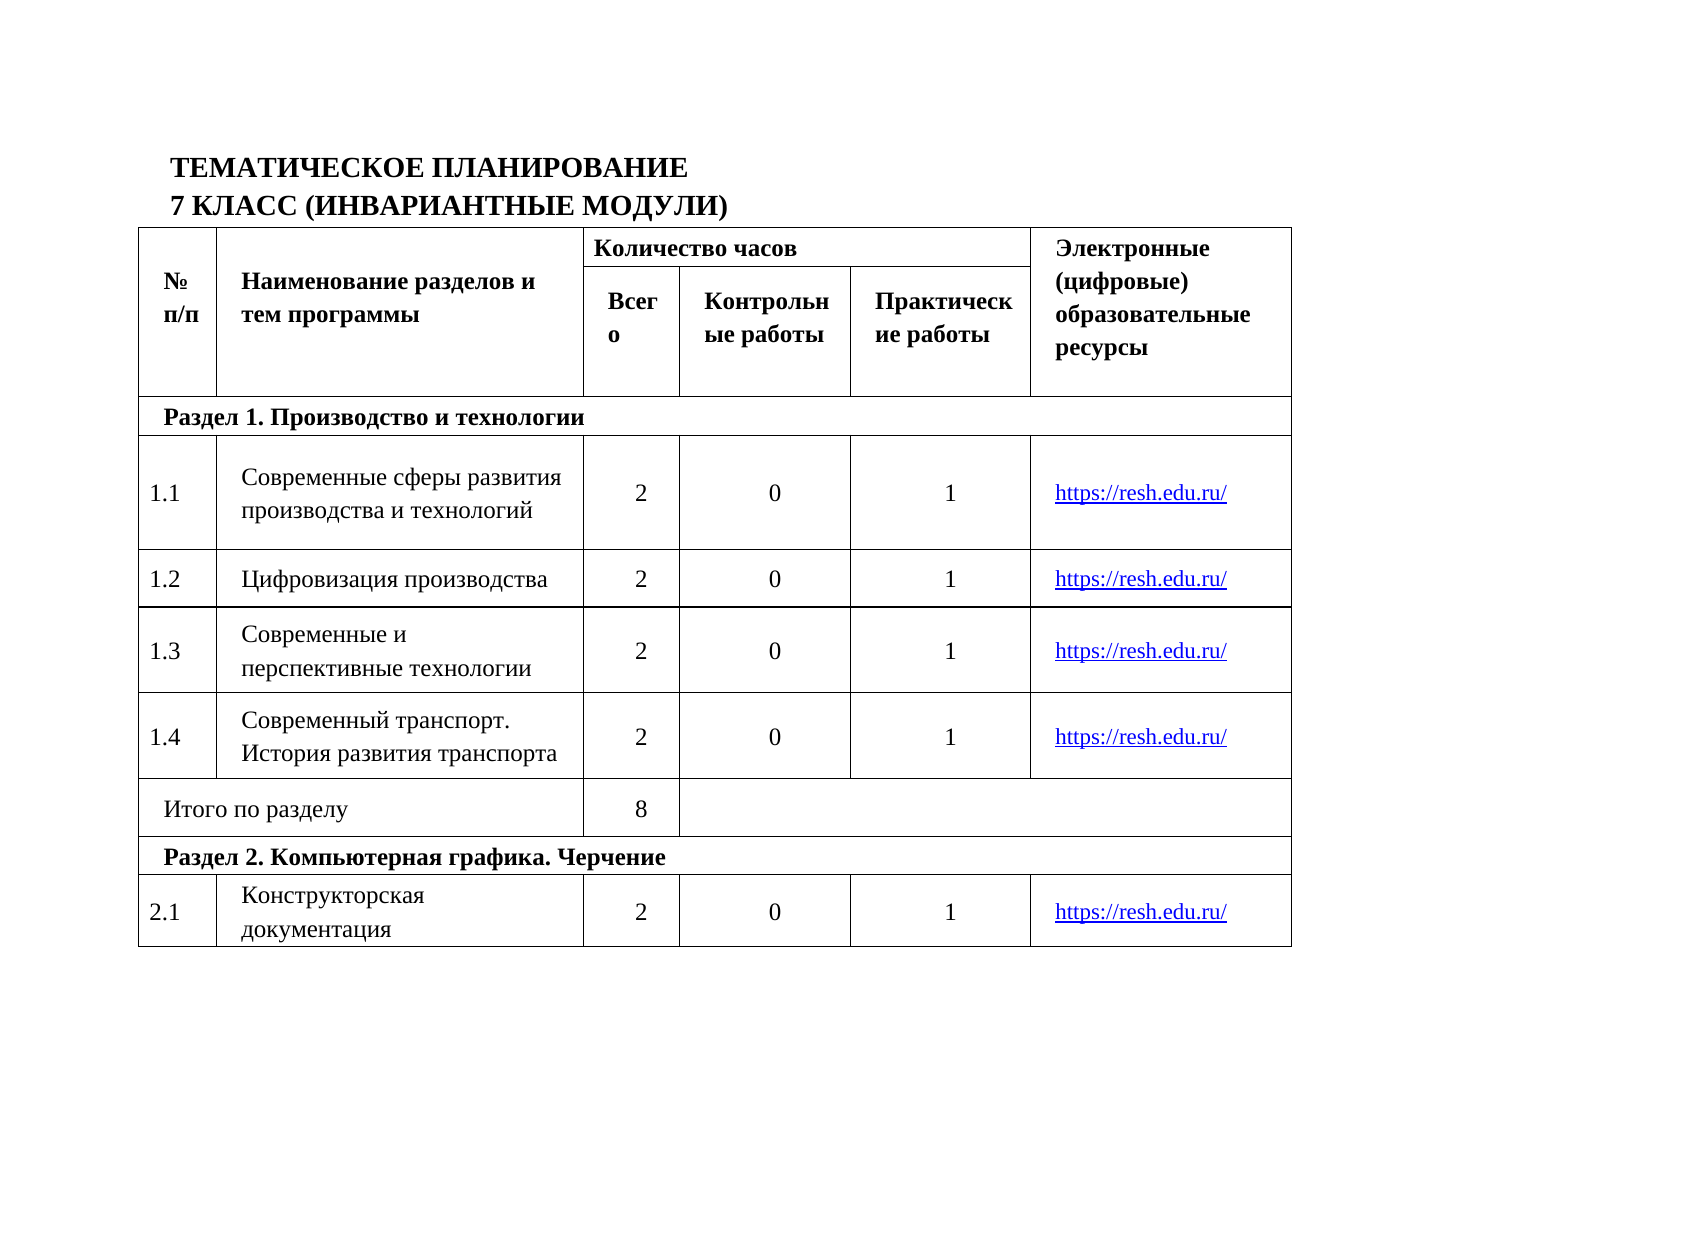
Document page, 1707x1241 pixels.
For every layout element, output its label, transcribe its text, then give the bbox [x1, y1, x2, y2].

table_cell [1031, 875, 1291, 946]
table_cell 2 [584, 436, 679, 548]
table_cell Итого по разделу [139, 779, 583, 836]
table_cell 1.3 [139, 608, 216, 692]
table_cell Конструкторская документация [217, 875, 583, 946]
table_cell Контрольные работы [680, 267, 850, 396]
table_cell 1.4 [139, 693, 216, 778]
table_cell https://resh.edu.ru/ [1031, 693, 1291, 778]
table_cell https://resh.edu.ru/ [1031, 550, 1291, 606]
table_cell 1 [851, 608, 1030, 692]
table_cell 1 [851, 436, 1030, 548]
table_cell 1.1 [139, 436, 216, 548]
table_cell https://resh.edu.ru/ [1031, 608, 1291, 692]
table_cell 2 [584, 875, 679, 946]
table_cell Всего [584, 267, 679, 396]
table_header Электронные (цифровые) образовательные ресурсы [1031, 228, 1291, 396]
table_cell 1.2 [139, 550, 216, 606]
table_header Наименование разделов и тем программы [217, 228, 583, 396]
table_cell 0 [680, 436, 850, 548]
table_cell 0 [680, 550, 850, 606]
table_header № п/п [139, 228, 216, 396]
table_cell 8 [584, 779, 679, 836]
text ТЕМАТИЧЕСКОЕ ПЛАНИРОВАНИЕ [162, 150, 1557, 183]
table_cell Раздел 1. Производство и технологии [139, 397, 1291, 434]
table_cell Цифровизация производства [217, 550, 583, 606]
table_cell 1 [851, 875, 1030, 946]
table_cell Практические работы [851, 267, 1030, 396]
table_cell Современный транспорт. История развития транспорта [217, 693, 583, 778]
table_cell [680, 779, 1291, 836]
table_cell https://resh.edu.ru/ [1031, 436, 1291, 548]
table_cell Современные и перспективные технологии [217, 608, 583, 692]
table_cell 2 [584, 550, 679, 606]
table_cell 0 [680, 693, 850, 778]
table_cell 1 [851, 550, 1030, 606]
table_header Количество часов [584, 228, 1030, 266]
table_cell Раздел 2. Компьютерная графика. Черчение [139, 837, 1291, 874]
table_cell 2 [584, 608, 679, 692]
table_cell 1 [851, 693, 1030, 778]
table_cell 2.1 [139, 875, 216, 946]
table_cell 0 [680, 875, 850, 946]
text 7 КЛАСС (ИНВАРИАНТНЫЕ МОДУЛИ) [162, 188, 1557, 222]
table_cell 0 [680, 608, 850, 692]
table_cell Современные сферы развития производства и технологий [217, 436, 583, 548]
table_cell 2 [584, 693, 679, 778]
